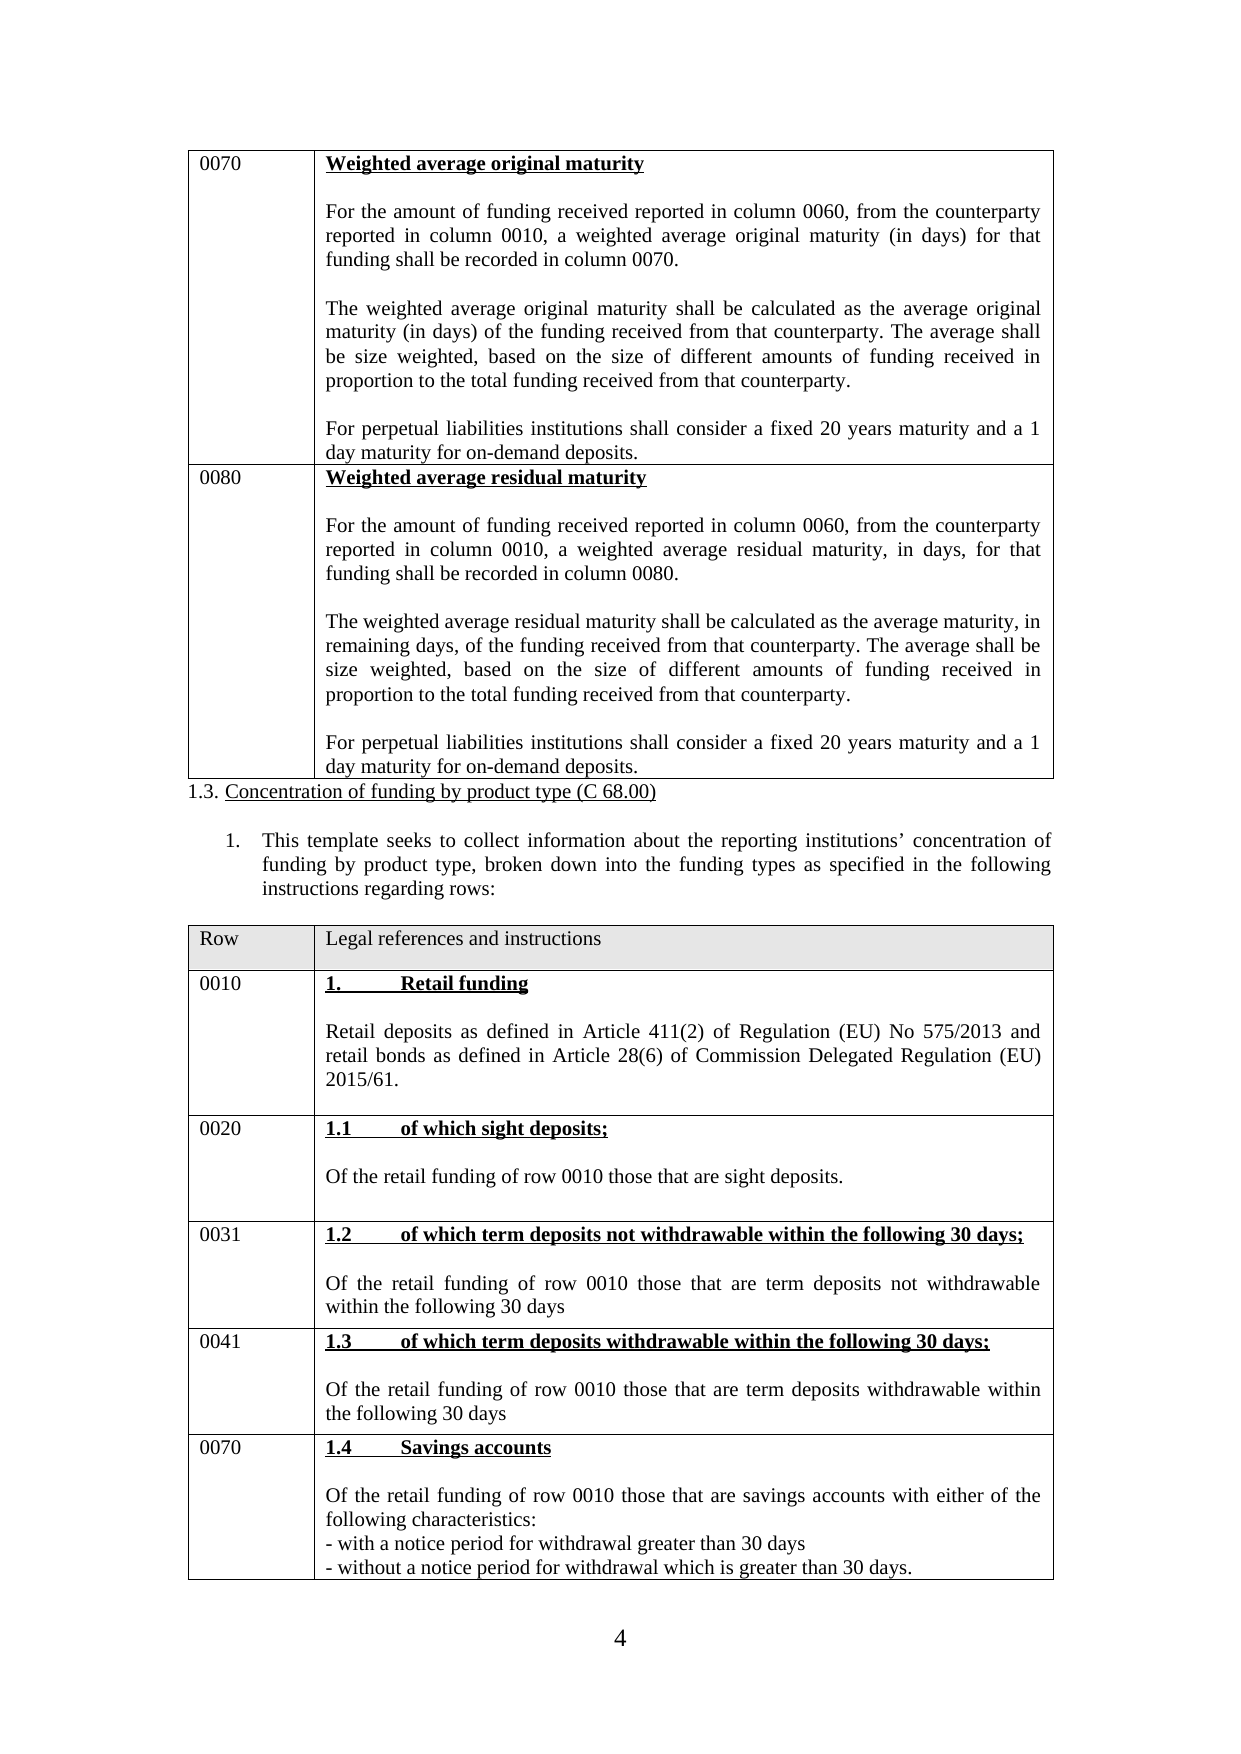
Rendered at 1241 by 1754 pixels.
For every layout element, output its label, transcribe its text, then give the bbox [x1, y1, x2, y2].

table_header Row [189, 926, 314, 969]
table_cell 0041 [189, 1329, 314, 1434]
table_cell 1.2 of which term deposits not withdrawable within the following 30 days; Of the retail funding of row 0010 those that are term deposits not withdrawable within the following 30 days [315, 1222, 1053, 1327]
list This template seeks to collect information about the reporting institutions’ concentration of funding by product type, broken down into the funding types as specified in the following instructions regarding rows: [225, 828, 1053, 900]
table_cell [315, 1435, 1053, 1579]
table_cell 1.1 of which sight deposits; Of the retail funding of row 0010 those that are sight deposits. [315, 1116, 1053, 1221]
table_cell 0080 [189, 465, 314, 778]
table_cell 0010 [189, 971, 314, 1115]
table_cell 1.3 of which term deposits withdrawable within the following 30 days; Of the retail funding of row 0010 those that are term deposits withdrawable within the following 30 days [315, 1329, 1053, 1434]
table_cell 1. Retail funding Retail deposits as defined in Article 411(2) of Regulation (EU) No 575/2013 and retail bonds as defined in Article 28(6) of Commission Delegated Regulation (EU) 2015/61. [315, 971, 1053, 1115]
table_cell Weighted average residual maturity For the amount of funding received reported in column 0060, from the counterparty reported in column 0010, a weighted average residual maturity, in days, for that funding shall be recorded in column 0080. The weighted average residual maturity shall be calculated as the average maturity, in remaining days, of the funding received from that counterparty. The average shall be size weighted, based on the size of different amounts of funding received in proportion to the total funding received from that counterparty. For perpetual liabilities institutions shall consider a fixed 20 years maturity and a 1 day maturity for on-demand deposits. [315, 465, 1053, 778]
list Concentration of funding by product type (C 68.00) [187, 779, 1053, 803]
table_header Legal references and instructions [315, 926, 1053, 969]
table_cell Weighted average original maturity For the amount of funding received reported in column 0060, from the counterparty reported in column 0010, a weighted average original maturity (in days) for that funding shall be recorded in column 0070. The weighted average original maturity shall be calculated as the average original maturity (in days) of the funding received from that counterparty. The average shall be size weighted, based on the size of different amounts of funding received in proportion to the total funding received from that counterparty. For perpetual liabilities institutions shall consider a fixed 20 years maturity and a 1 day maturity for on-demand deposits. [315, 151, 1053, 464]
table_cell 0070 [189, 151, 314, 464]
table_cell 0020 [189, 1116, 314, 1221]
table_cell 0031 [189, 1222, 314, 1327]
table_cell 0070 [189, 1435, 314, 1579]
